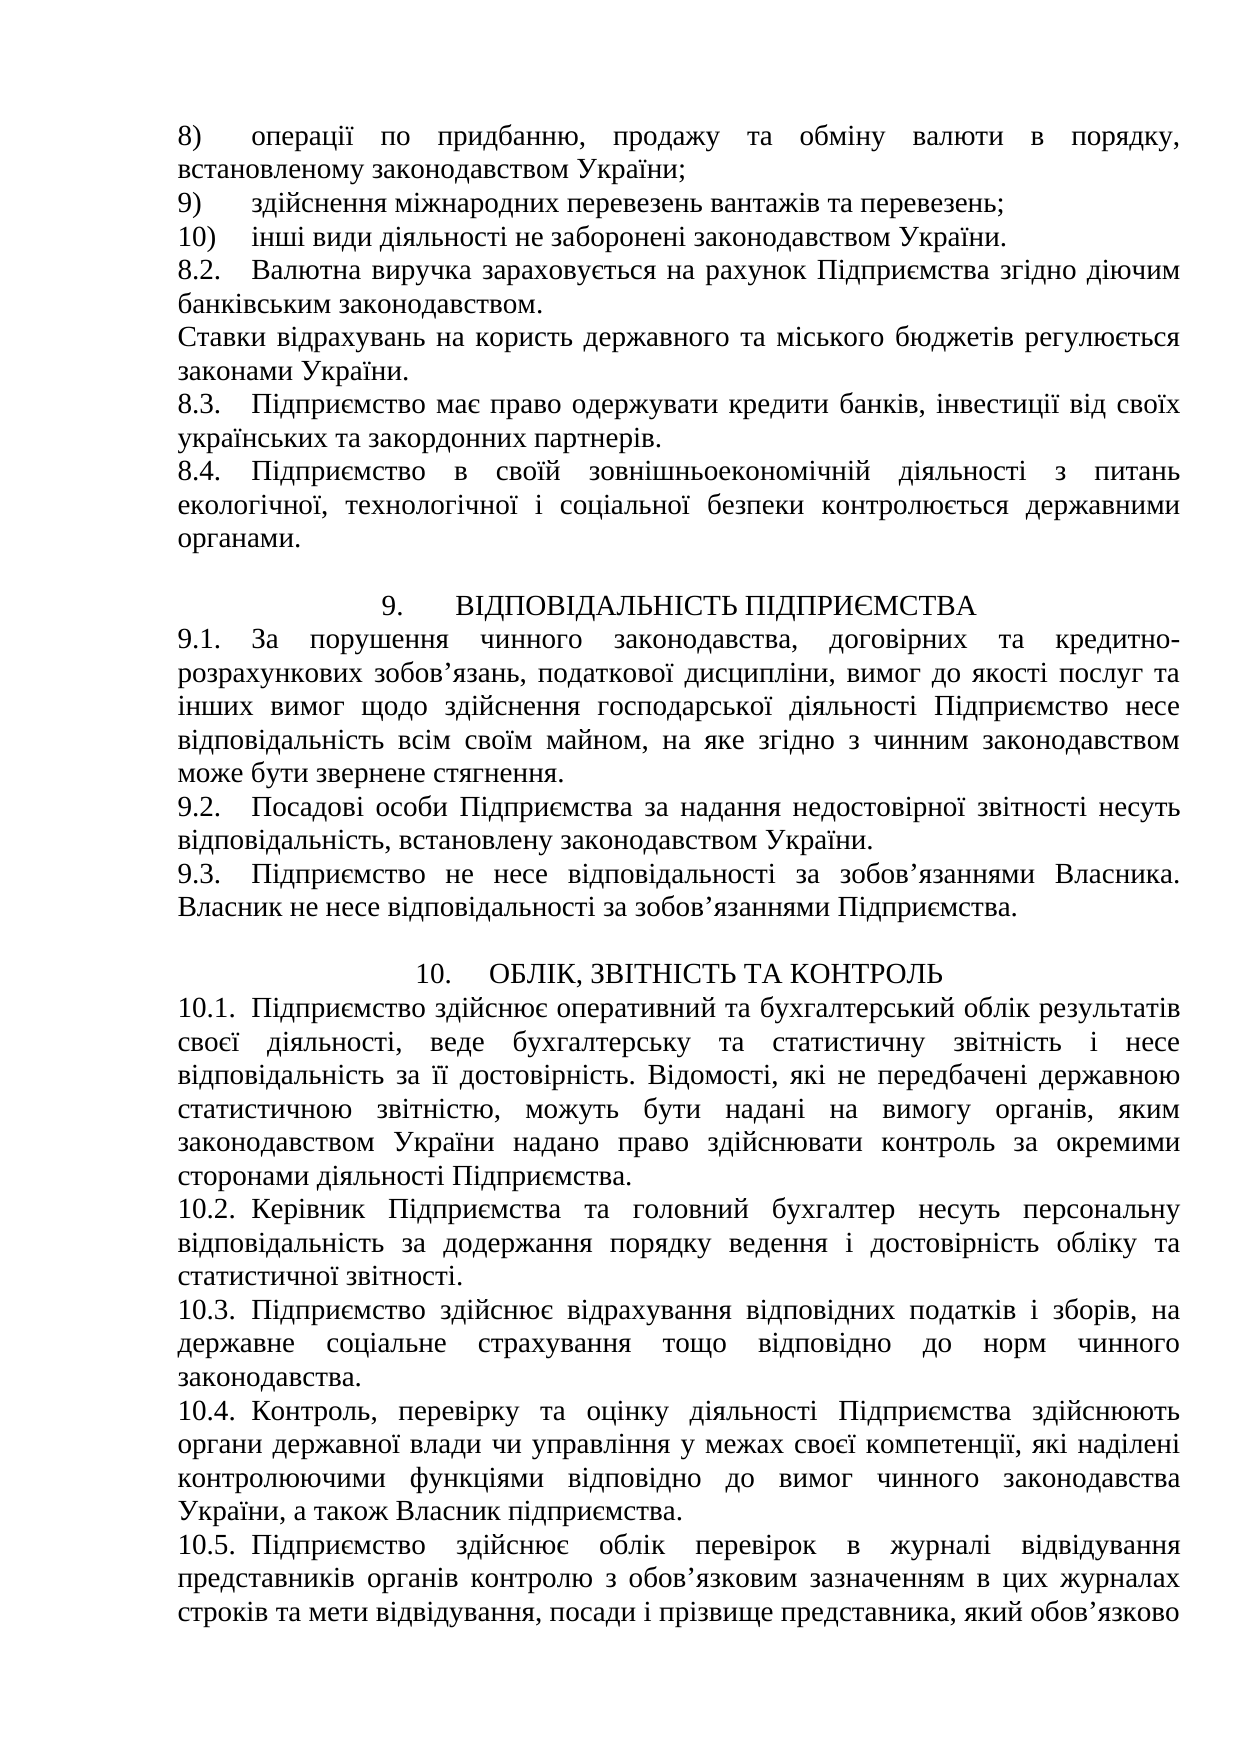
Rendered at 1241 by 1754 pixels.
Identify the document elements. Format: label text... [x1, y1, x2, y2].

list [177, 1527, 1181, 1627]
list Контроль, перевірку та оцінку діяльності Підприємства здійснюють органи державної влади чи управління у межах своєї компетенції, які наділені контролюючими функціями відповідно до вимог чинного законодавства України, а також Власник підприємства. [177, 1393, 1181, 1527]
list ВІДПОВІДАЛЬНІСТЬ ПІДПРИЄМСТВА [177, 588, 1181, 621]
list ОБЛІК, ЗВІТНІСТЬ ТА КОНТРОЛЬ [177, 957, 1181, 990]
list Підприємство здійснює відрахування відповідних податків і зборів, на державне соціальне страхування тощо відповідно до норм чинного законодавства. [177, 1292, 1181, 1393]
list Підприємство здійснює оперативний та бухгалтерський облік результатів своєї діяльності, веде бухгалтерську та статистичну звітність і несе відповідальність за її достовірність. Відомості, які не передбачені державною статистичною звітністю, можуть бути надані на вимогу органів, яким законодавством України надано право здійснювати контроль за окремими сторонами діяльності Підприємства. [177, 990, 1181, 1191]
list інші види діяльності не заборонені законодавством України. [177, 219, 1181, 252]
list Підприємство не несе відповідальності за зобов’язаннями Власника. Власник не несе відповідальності за зобов’язаннями Підприємства. [177, 856, 1181, 923]
list Посадові особи Підприємства за надання недостовірної звітності несуть відповідальність, встановлену законодавством України. [177, 789, 1181, 856]
list Підприємство в своїй зовнішньоекономічній діяльності з питань екологічної, технологічної і соціальної безпеки контролюється державними органами. [177, 453, 1181, 554]
list За порушення чинного законодавства, договірних та кредитно-розрахункових зобов’язань, податкової дисципліни, вимог до якості послуг та інших вимог щодо здійснення господарської діяльності Підприємство несе відповідальність всім своїм майном, на яке згідно з чинним законодавством може бути звернене стягнення. [177, 621, 1181, 789]
list Керівник Підприємства та головний бухгалтер несуть персональну відповідальність за додержання порядку ведення і достовірність обліку та статистичної звітності. [177, 1191, 1181, 1292]
list операції по придбанню, продажу та обміну валюти в порядку, встановленому законодавством України; [177, 118, 1181, 185]
list здійснення міжнародних перевезень вантажів та перевезень; [177, 185, 1181, 219]
list Підприємство має право одержувати кредити банків, інвестиції від своїх українських та закордонних партнерів. [177, 386, 1181, 453]
text Ставки відрахувань на користь державного та міського бюджетів регулюється законами України. [177, 319, 1181, 386]
list Валютна виручка зараховується на рахунок Підприємства згідно діючим банківським законодавством. [177, 252, 1181, 319]
